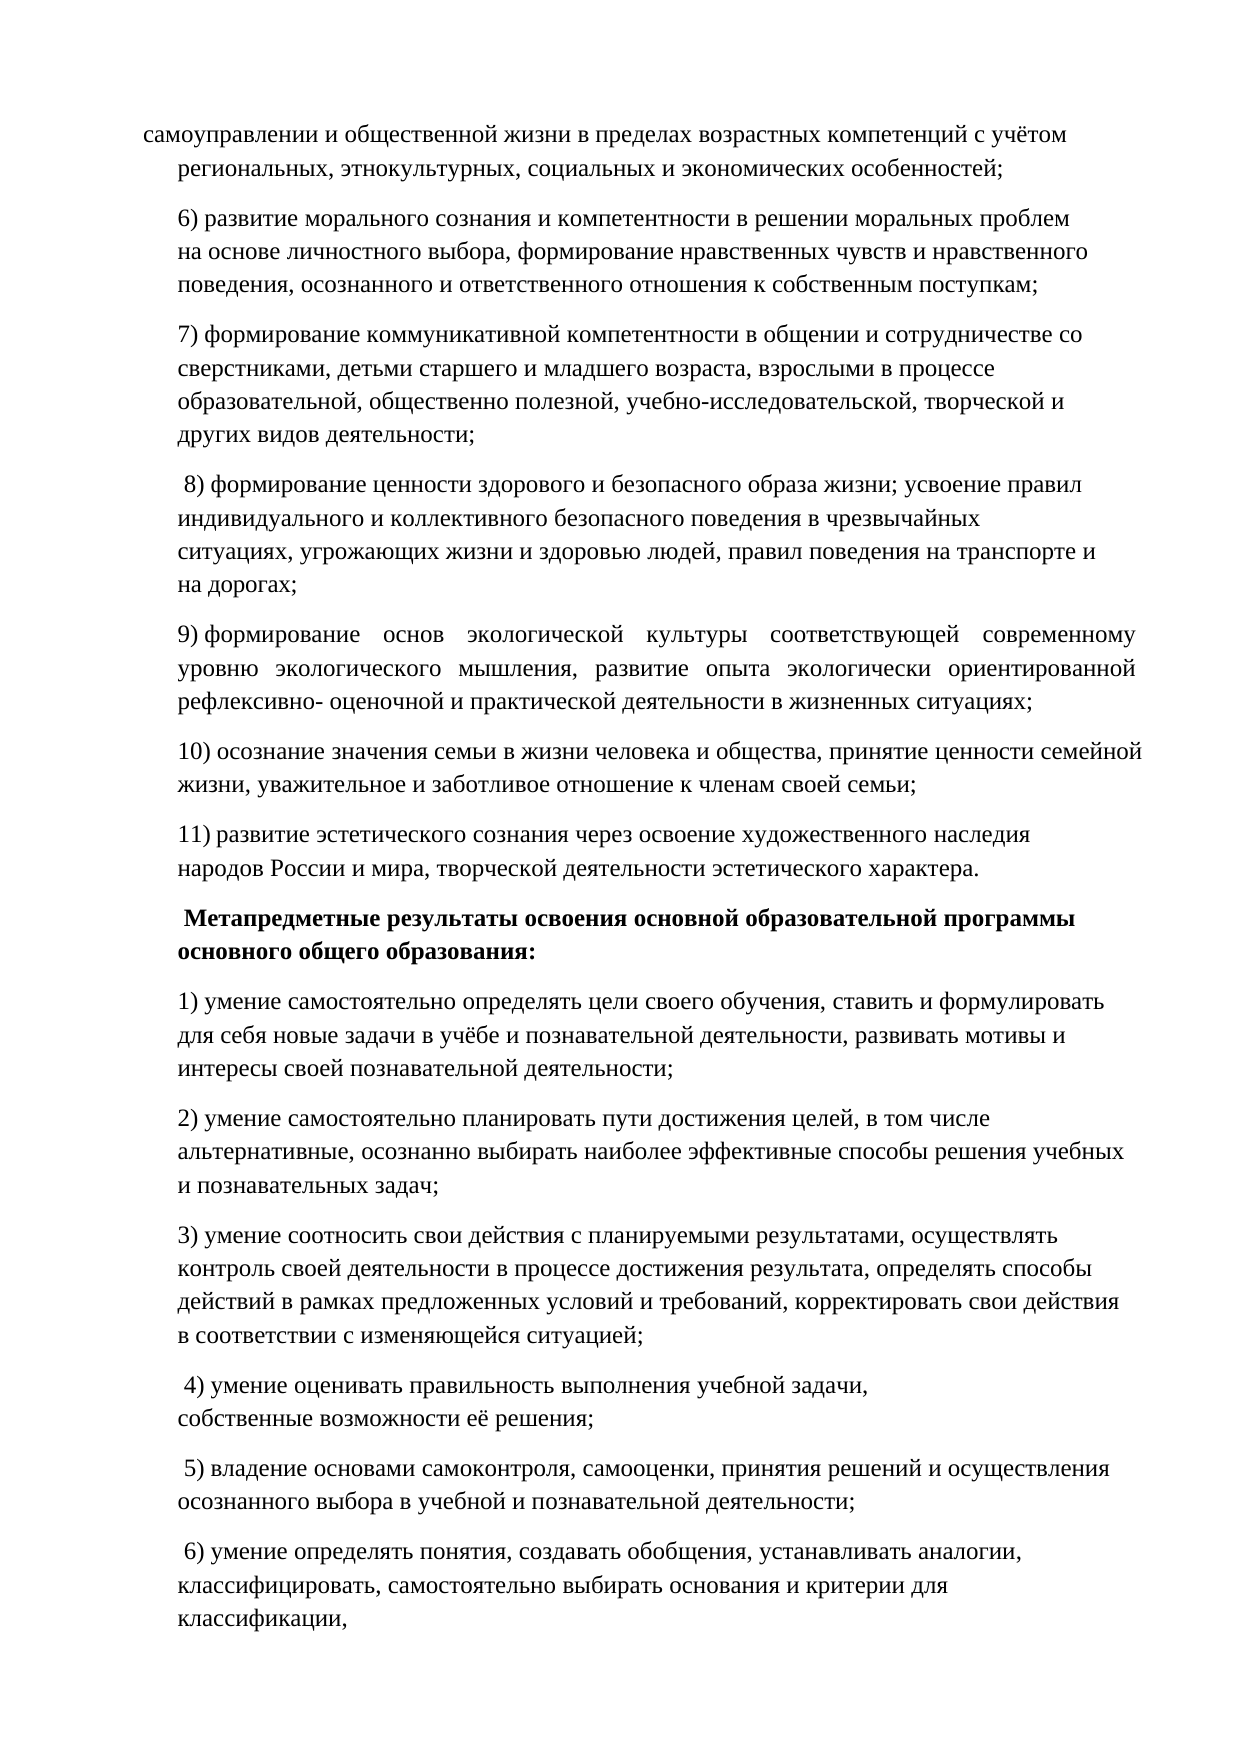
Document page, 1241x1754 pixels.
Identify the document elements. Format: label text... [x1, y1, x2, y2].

list формирование основ экологической культуры соответствующей современному уровню экологического мышления, развитие опыта экологически ориентированной рефлексивно- оценочной и практической деятельности в жизненных ситуациях; [177, 619, 1136, 715]
list умение самостоятельно планировать пути достижения целей, в том числе альтернативные, осознанно выбирать наиболее эффективные способы решения учебных и познавательных задач; [177, 1103, 1143, 1198]
list умение соотносить свои действия с планируемыми результатами, осуществлять контроль своей деятельности в процессе достижения результата, определять способы действий в рамках предложенных условий и требований, корректировать свои действия в соответствии с изменяющейся ситуацией; [177, 1220, 1133, 1348]
list развитие эстетического сознания через освоение художественного наследия народов России и мира, творческой деятельности эстетического характера. [177, 819, 1119, 882]
list формирование ценности здорового и безопасного образа жизни; усвоение правил индивидуального и коллективного безопасного поведения в чрезвычайных ситуациях, угрожающих жизни и здоровью людей, правил поведения на транспорте и на дорогах; [177, 469, 1099, 598]
list осознание значения семьи в жизни человека и общества, принятие ценности семейной жизни, уважительное и заботливое отношение к членам своей семьи; [177, 736, 1142, 798]
list умение самостоятельно определять цели своего обучения, ставить и формулировать для себя новые задачи в учёбе и познавательной деятельности, развивать мотивы и интересы своей познавательной деятельности; [177, 986, 1144, 1082]
list развитие морального сознания и компетентности в решении моральных проблем на основе личностного выбора, формирование нравственных чувств и нравственного поведения, осознанного и ответственного отношения к собственным поступкам; [177, 203, 1099, 298]
list умение оценивать правильность выполнения учебной задачи, собственные возможности её решения; [177, 1370, 1009, 1432]
text самоуправлении и общественной жизни в пределах возрастных компетенций с учётом региональных, этнокультурных, социальных и экономических особенностей; [143, 119, 1166, 182]
list умение определять понятия, создавать обобщения, устанавливать аналогии, классифицировать, самостоятельно выбирать основания и критерии для классификации, [177, 1536, 1124, 1632]
list владение основами самоконтроля, самооценки, принятия решений и осуществления осознанного выбора в учебной и познавательной деятельности; [177, 1453, 1110, 1515]
list формирование коммуникативной компетентности в общении и сотрудничестве со сверстниками, детьми старшего и младшего возраста, взрослыми в процессе образовательной, общественно полезной, учебно-исследовательской, творческой и других видов деятельности; [177, 319, 1140, 448]
subtitle Метапредметные результаты освоения основной образовательной программы основного общего образования: [177, 903, 1166, 965]
